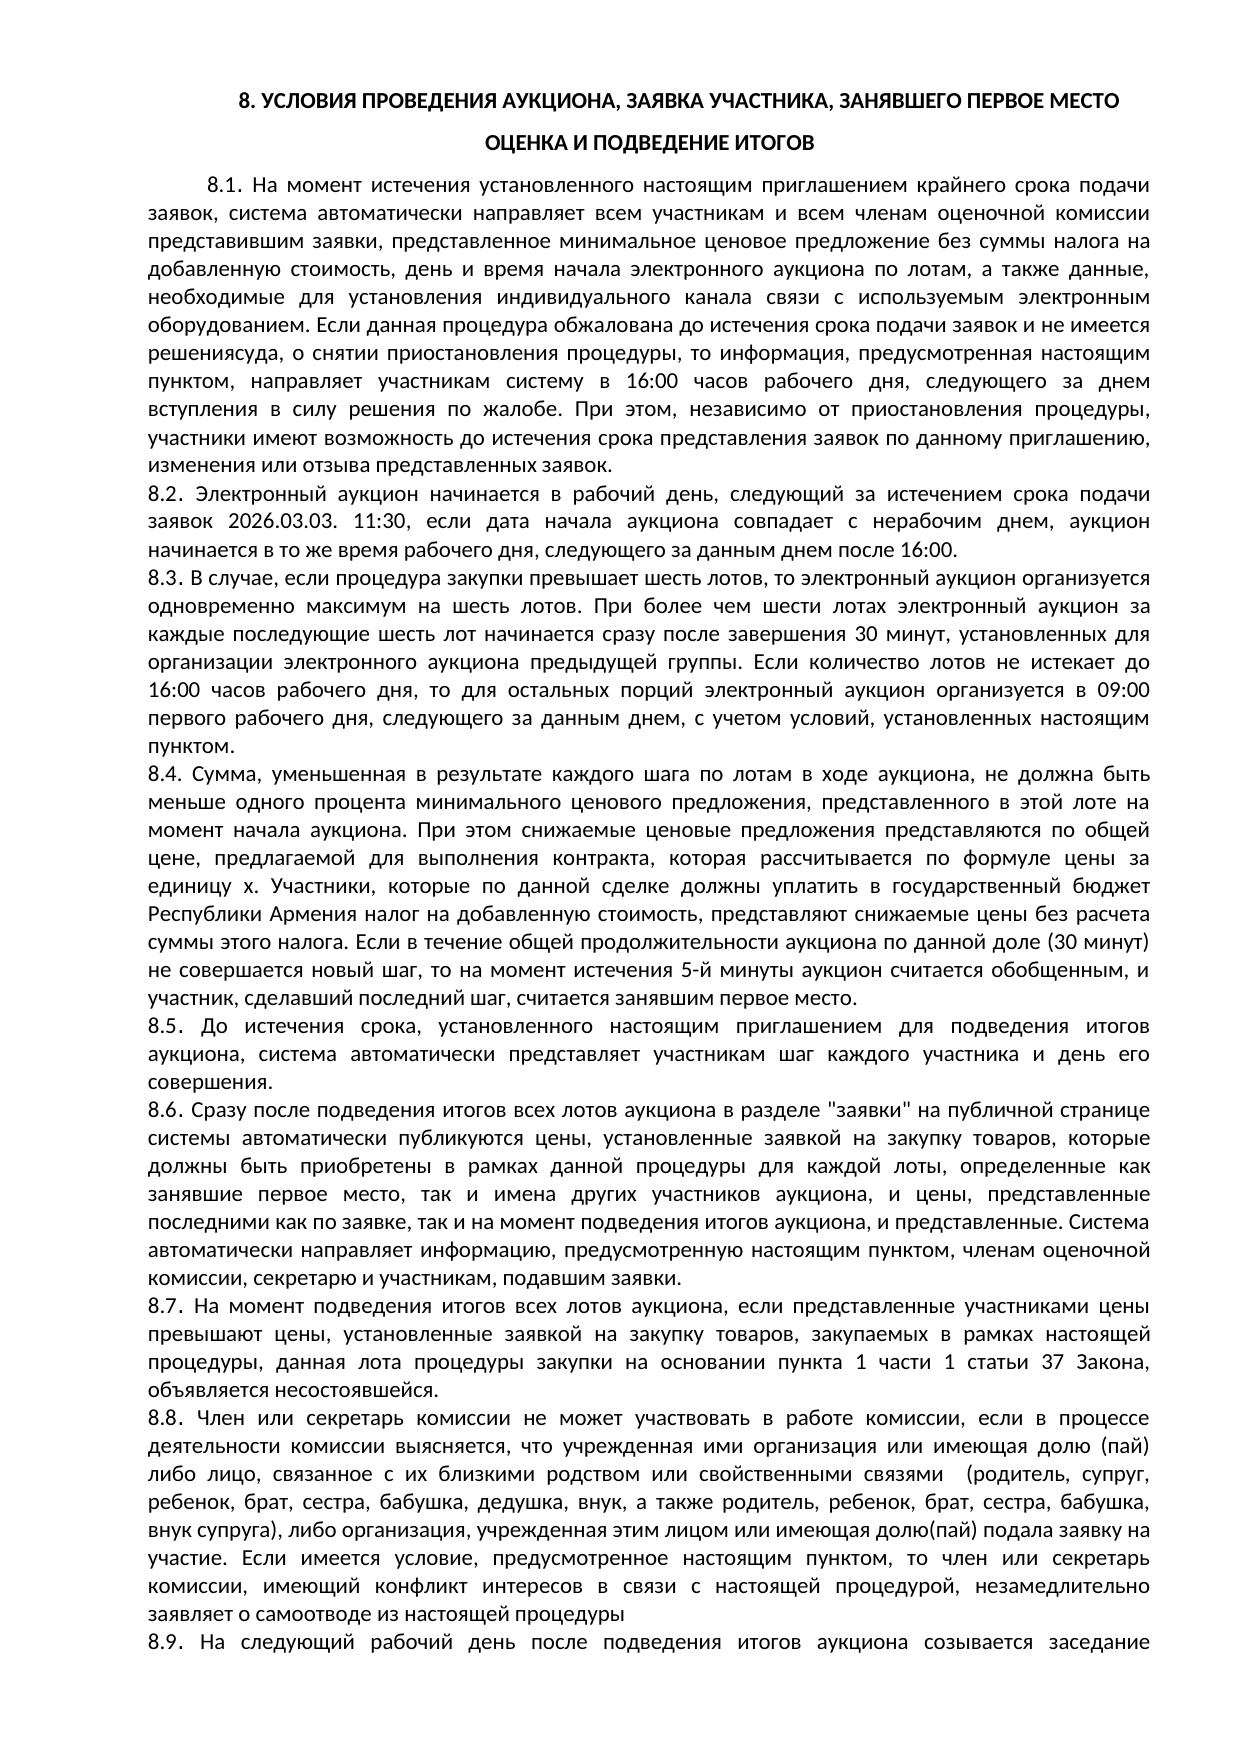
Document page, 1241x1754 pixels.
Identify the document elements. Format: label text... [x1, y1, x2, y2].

text 8.1․ На момент истечения установленного настоящим приглашением крайнего срока подачи заявок, система автоматически направляет всем участникам и всем членам оценочной комиссии представившим заявки, представленное минимальное ценовое предложение без суммы налога на добавленную стоимость, день и время начала электронного аукциона по лотам, а также данные, необходимые для установления индивидуального канала связи с используемым электронным оборудованием. Если данная процедура обжалована до истечения срока подачи заявок и не имеется решениясуда, о снятии приостановления процедуры, то информация, предусмотренная настоящим пунктом, направляет участникам систему в 16:00 часов рабочего дня, следующего за днем вступления в силу решения по жалобе. При этом, независимо от приостановления процедуры, участники имеют возможность до истечения срока представления заявок по данному приглашению, изменения или отзыва представленных заявок. [148, 170, 1152, 479]
text 8. УСЛОВИЯ ПРОВЕДЕНИЯ АУКЦИОНА, ЗАЯВКА УЧАСТНИКА, ЗАНЯВШЕГО ПЕРВОЕ МЕСТО ОЦЕНКА И ПОДВЕДЕНИЕ ИТОГОВ [148, 86, 1152, 156]
text 8.7․ На момент подведения итогов всех лотов аукциона, если представленные участниками цены превышают цены, установленные заявкой на закупку товаров, закупаемых в рамках настоящей процедуры, данная лота процедуры закупки на основании пункта 1 части 1 статьи 37 Закона, объявляется несостоявшейся. [148, 1291, 1152, 1403]
text 8.8․ Член или секретарь комиссии не может участвовать в работе комиссии, если в процессе деятельности комиссии выясняется, что учрежденная ими организация или имеющая долю (пай) либо лицо, связанное с их близкими родством или свойственными связями (родитель, супруг, ребенок, брат, сестра, бабушка, дедушка, внук, а также родитель, ребенок, брат, сестра, бабушка, внук супруга), либо организация, учрежденная этим лицом или имеющая долю(пай) подала заявку на участие. Если имеется условие, предусмотренное настоящим пунктом, то член или секретарь комиссии, имеющий конфликт интересов в связи с настоящей процедурой, незамедлительно заявляет о самоотводе из настоящей процедуры [148, 1403, 1152, 1627]
text 8.3․ В случае, если процедура закупки превышает шесть лотов, то электронный аукцион организуется одновременно максимум на шесть лотов. При более чем шести лотах электронный аукцион за каждые последующие шесть лот начинается сразу после завершения 30 минут, установленных для организации электронного аукциона предыдущей группы. Если количество лотов не истекает до 16:00 часов рабочего дня, то для остальных порций электронный аукцион организуется в 09:00 первого рабочего дня, следующего за данным днем, с учетом условий, установленных настоящим пунктом. [148, 563, 1152, 759]
text 8.6․ Сразу после подведения итогов всех лотов аукциона в разделе "заявки" на публичной странице системы автоматически публикуются цены, установленные заявкой на закупку товаров, которые должны быть приобретены в рамках данной процедуры для каждой лоты, определенные как занявшие первое место, так и имена других участников аукциона, и цены, представленные последними как по заявке, так и на момент подведения итогов аукциона, и представленные. Система автоматически направляет информацию, предусмотренную настоящим пунктом, членам оценочной комиссии, секретарю и участникам, подавшим заявки. [148, 1095, 1152, 1291]
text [148, 1627, 1152, 1656]
text 8.4. Сумма, уменьшенная в результате каждого шага по лотам в ходе аукциона, не должна быть меньше одного процента минимального ценового предложения, представленного в этой лоте на момент начала аукциона. При этом снижаемые ценовые предложения представляются по общей цене, предлагаемой для выполнения контракта, которая рассчитывается по формуле цены за единицу x. Участники, которые по данной сделке должны уплатить в государственный бюджет Республики Армения налог на добавленную стоимость, представляют снижаемые цены без расчета суммы этого налога. Если в течение общей продолжительности аукциона по данной доле (30 минут) не совершается новый шаг, то на момент истечения 5-й минуты аукцион считается обобщенным, и участник, сделавший последний шаг, считается занявшим первое место. [148, 759, 1152, 1011]
text 8.2․ Электронный аукцион начинается в рабочий день, следующий за истечением срока подачи заявок 2026.03.03. 11:30 , если дата начала аукциона совпадает с нерабочим днем, аукцион начинается в то же время рабочего дня, следующего за данным днем после 16:00. [148, 479, 1152, 563]
text 8.5․ До истечения срока, установленного настоящим приглашением для подведения итогов аукциона, система автоматически представляет участникам шаг каждого участника и день его совершения. [148, 1011, 1152, 1095]
